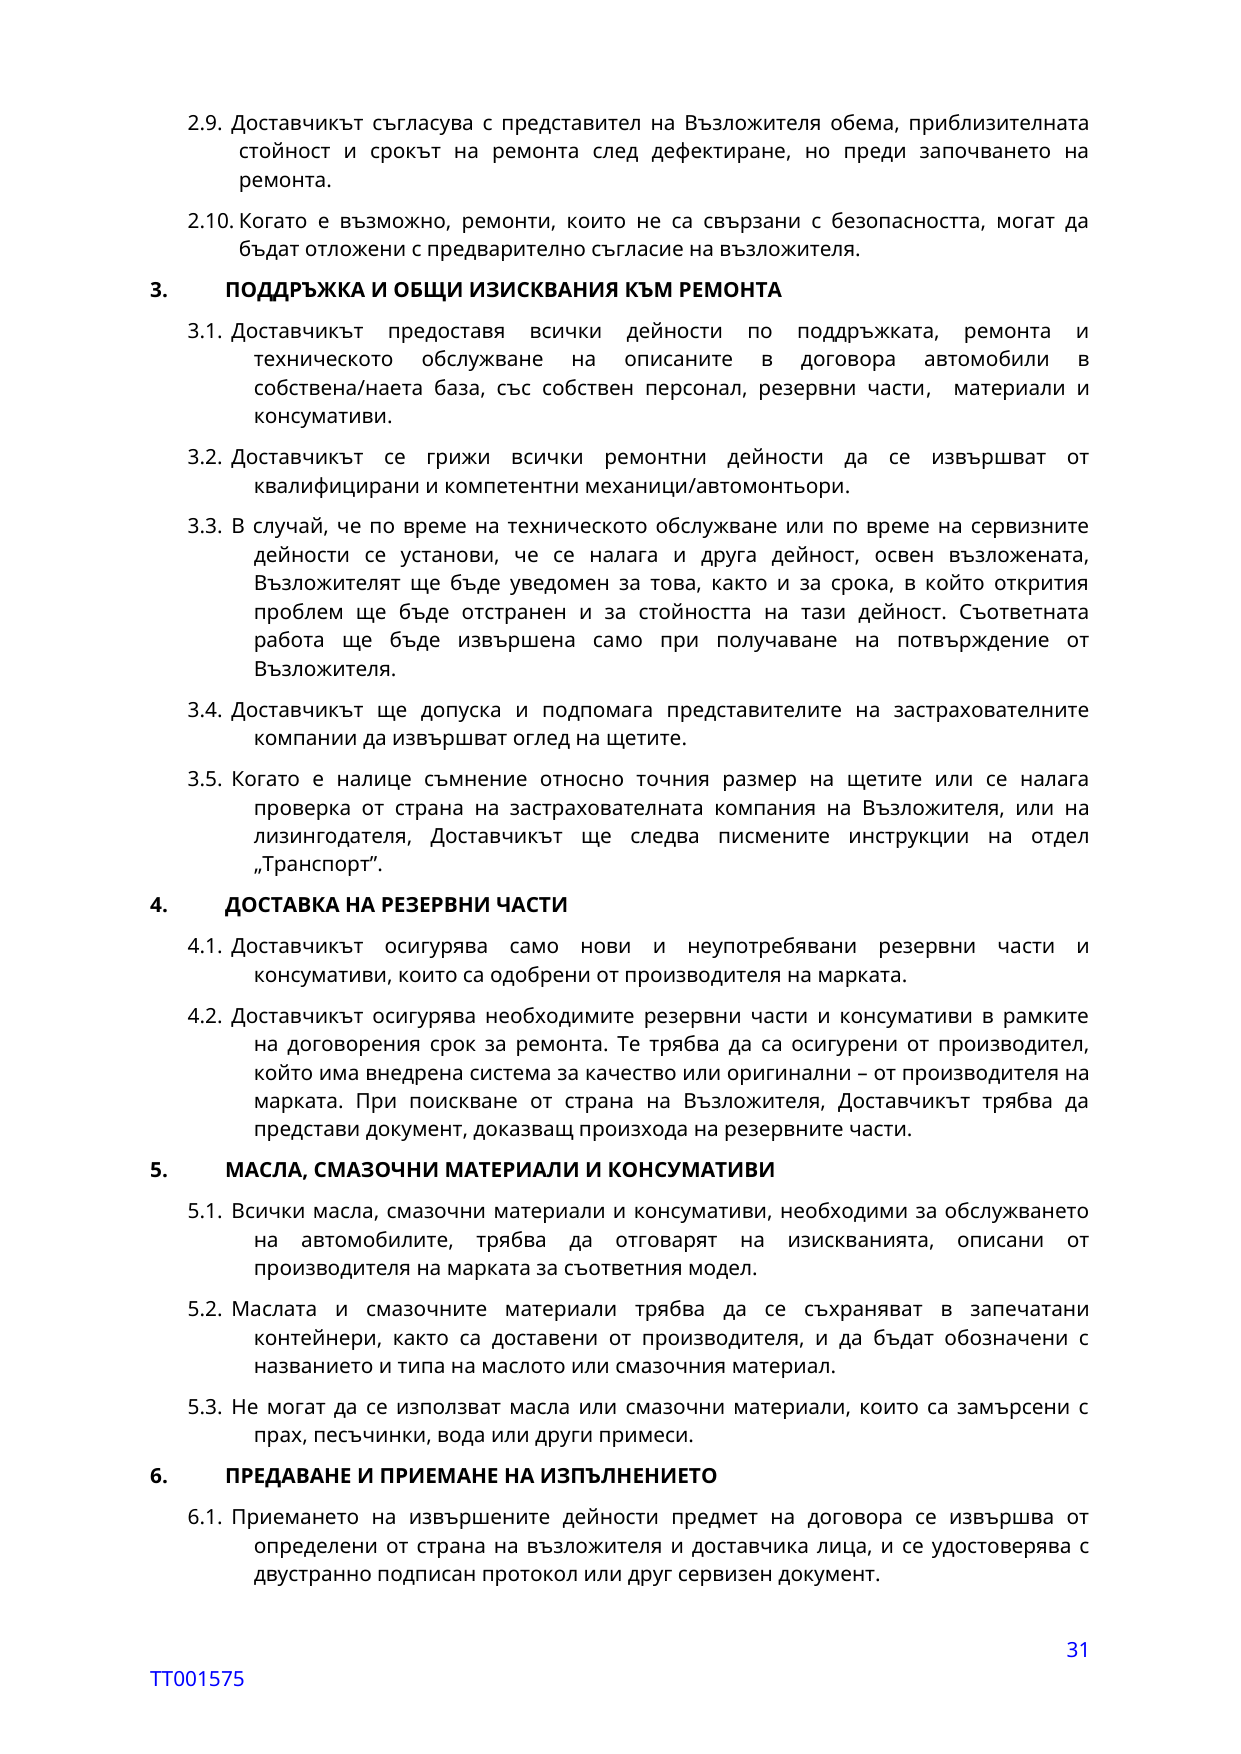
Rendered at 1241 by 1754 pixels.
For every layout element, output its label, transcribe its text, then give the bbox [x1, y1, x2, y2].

list Когато е налице съмнение относно точния размер на щетите или се налага проверка от страна на застрахователната компания на Възложителя, или на лизингодателя, Доставчикът ще следва писмените инструкции на отдел „Транспорт”. [187, 764, 1090, 878]
list Не могат да се използват масла или смазочни материали, които са замърсени с прах, песъчинки, вода или други примеси. [187, 1392, 1090, 1449]
list Доставчикът ще допуска и подпомага представителите на застрахователните компании да извършват оглед на щетите. [187, 695, 1090, 752]
list Всички масла, смазочни материали и консумативи, необходими за обслужването на автомобилите, трябва да отговарят на изискванията, описани от производителя на марката за съответния модел. [187, 1196, 1090, 1282]
list Доставчикът се грижи всички ремонтни дейности да се извършват от квалифицирани и компетентни механици/автомонтьори. [187, 442, 1090, 499]
list Доставчикът съгласува с представител на Възложителя обема, приблизителната стойност и срокът на ремонта след дефектиране, но преди започването на ремонта. [187, 108, 1090, 193]
list ДОСТАВКА НА РЕЗЕРВНИ ЧАСТИ [150, 890, 1090, 919]
list Когато е възможно, ремонти, които не са свързани с безопасността, могат да бъдат отложени с предварително съгласие на възложителя. [187, 206, 1090, 263]
list Доставчикът осигурява необходимите резервни части и консумативи в рамките на договорения срок за ремонта. Те трябва да са осигурени от производител, който има внедрена система за качество или оригинални – от производителя на марката. При поискване от страна на Възложителя, Доставчикът трябва да представи документ, доказващ произхода на резервните части. [187, 1001, 1090, 1143]
list Доставчикът осигурява само нови и неупотребявани резервни части и консумативи, които са одобрени от производителя на марката. [187, 931, 1090, 988]
list Маслата и смазочните материали трябва да се съхраняват в запечатани контейнери, както са доставени от производителя, и да бъдат обозначени с названието и типа на маслото или смазочния материал. [187, 1294, 1090, 1379]
list МАСЛА, СМАЗОЧНИ МАТЕРИАЛИ И КОНСУМАТИВИ [150, 1155, 1090, 1184]
list ПОДДРЪЖКА И ОБЩИ ИЗИСКВАНИЯ КЪМ РЕМОНТА [150, 275, 1090, 303]
list ПРЕДАВАНЕ И ПРИЕМАНЕ НА ИЗПЪЛНЕНИЕТО [150, 1461, 1090, 1490]
list Доставчикът предоставя всички дейности по поддръжката, ремонта и техническото обслужване на описаните в договора автомобили в собствена/наета база, със собствен персонал, резервни части, материали и консумативи. [187, 316, 1090, 430]
list Приемането на извършените дейности предмет на договора се извършва от определени от страна на възложителя и доставчика лица, и се удостоверява с двустранно подписан протокол или друг сервизен документ. [187, 1502, 1090, 1588]
list В случай, че по време на техническото обслужване или по време на сервизните дейности се установи, че се налага и друга дейност, освен възложената, Възложителят ще бъде уведомен за това, както и за срока, в който открития проблем ще бъде отстранен и за стойността на тази дейност. Съответната работа ще бъде извършена само при получаване на потвърждение от Възложителя. [187, 512, 1090, 682]
